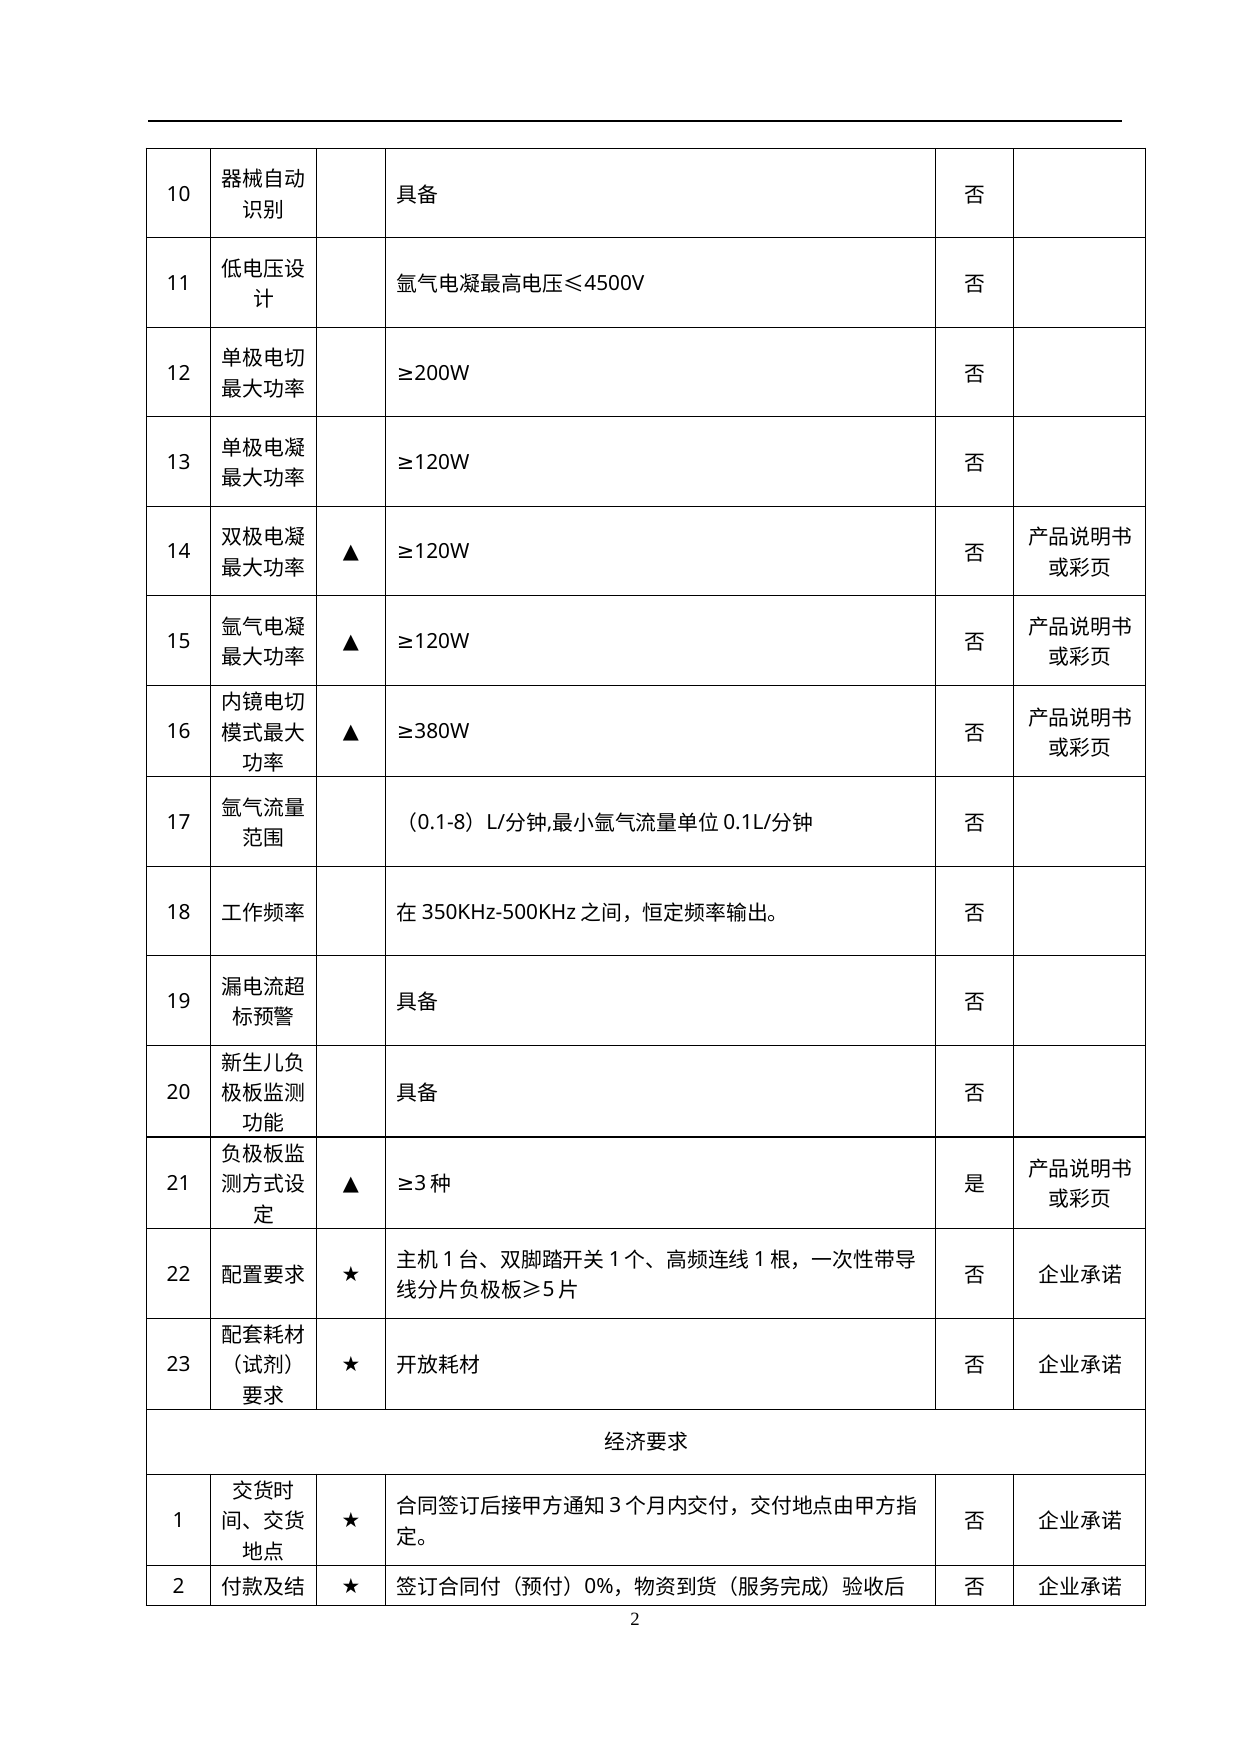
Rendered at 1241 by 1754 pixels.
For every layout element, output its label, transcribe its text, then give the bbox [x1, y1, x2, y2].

table_cell ≥380W [386, 686, 935, 776]
table_cell 13 [147, 417, 210, 506]
table_cell 具备 [386, 1046, 935, 1136]
table_cell ▲ [317, 507, 385, 595]
table_cell 配置要求 [211, 1229, 316, 1317]
table_cell 12 [147, 328, 210, 416]
table_cell 产品说明书或彩页 [1014, 596, 1145, 684]
table_cell 22 [147, 1229, 210, 1317]
table_cell 否 [936, 686, 1013, 776]
table_cell 单极电切最大功率 [211, 328, 316, 416]
table_cell 23 [147, 1319, 210, 1409]
table_cell 否 [936, 777, 1013, 866]
table_cell 否 [936, 507, 1013, 595]
table_cell [317, 328, 385, 416]
table_cell [317, 867, 385, 955]
table_cell ★ [317, 1475, 385, 1565]
table_cell 19 [147, 956, 210, 1045]
table_cell 企业承诺 [1014, 1566, 1145, 1605]
table_cell 21 [147, 1138, 210, 1228]
table_cell 具备 [386, 956, 935, 1045]
table_cell 双极电凝最大功率 [211, 507, 316, 595]
table_cell 否 [936, 417, 1013, 506]
table_cell [317, 777, 385, 866]
table_cell 负极板监测方式设定 [211, 1138, 316, 1228]
table_cell ≥120W [386, 596, 935, 684]
table_cell ▲ [317, 596, 385, 684]
table_cell [1014, 149, 1145, 237]
table_cell 配套耗材 （试剂）要求 [211, 1319, 316, 1409]
table_cell 否 [936, 238, 1013, 327]
table_cell 产品说明书或彩页 [1014, 686, 1145, 776]
table_cell ★ [317, 1229, 385, 1317]
table_cell 企业承诺 [1014, 1475, 1145, 1565]
table_cell [1014, 417, 1145, 506]
table_cell 低电压设计 [211, 238, 316, 327]
table_cell 20 [147, 1046, 210, 1136]
table_cell 否 [936, 328, 1013, 416]
table_cell 交货时间、交货地点 [211, 1475, 316, 1565]
table_cell （0.1-8）L/分钟,最小氩气流量单位0.1L/分钟 [386, 777, 935, 866]
table_cell 否 [936, 149, 1013, 237]
table_cell 单极电凝最大功率 [211, 417, 316, 506]
table_cell 付款及结算方式 [211, 1566, 316, 1605]
table_cell [1014, 956, 1145, 1045]
table_cell 是 [936, 1138, 1013, 1228]
table_cell 漏电流超标预警 [211, 956, 316, 1045]
table_cell [1014, 1046, 1145, 1136]
table_cell 2 [147, 1566, 210, 1605]
table_cell 1 [147, 1475, 210, 1565]
table_cell 否 [936, 1319, 1013, 1409]
table_cell [1014, 867, 1145, 955]
table_cell 新生儿负极板监测功能 [211, 1046, 316, 1136]
table_cell [317, 1046, 385, 1136]
table_cell 否 [936, 1566, 1013, 1605]
table_cell [317, 417, 385, 506]
table_cell 17 [147, 777, 210, 866]
table_cell 具备 [386, 149, 935, 237]
table_cell ▲ [317, 1138, 385, 1228]
table_cell 14 [147, 507, 210, 595]
table_cell 经济要求 [147, 1410, 1145, 1473]
table_cell 16 [147, 686, 210, 776]
table_cell [1014, 777, 1145, 866]
table_cell 主机1台、双脚踏开关1个、高频连线1根，一次性带导线分片负极板≥5片 [386, 1229, 935, 1317]
table_cell 器械自动识别 [211, 149, 316, 237]
table_cell 否 [936, 867, 1013, 955]
table_cell [1014, 328, 1145, 416]
table_cell [317, 956, 385, 1045]
table_cell 15 [147, 596, 210, 684]
table_cell 工作频率 [211, 867, 316, 955]
table_cell 否 [936, 956, 1013, 1045]
table_cell 内镜电切模式最大功率 [211, 686, 316, 776]
table_cell 10 [147, 149, 210, 237]
table_cell 企业承诺 [1014, 1319, 1145, 1409]
table_cell [317, 149, 385, 237]
table_cell 11 [147, 238, 210, 327]
table_cell 否 [936, 1229, 1013, 1317]
table_cell 否 [936, 1046, 1013, 1136]
table_cell ≥200W [386, 328, 935, 416]
table_cell [1014, 238, 1145, 327]
table_cell 企业承诺 [1014, 1229, 1145, 1317]
table_cell ★ [317, 1319, 385, 1409]
table_cell ★ [317, 1566, 385, 1605]
table_cell ≥3种 [386, 1138, 935, 1228]
table_cell ≥120W [386, 507, 935, 595]
table_cell ▲ [317, 686, 385, 776]
table_cell 18 [147, 867, 210, 955]
table_cell 否 [936, 1475, 1013, 1565]
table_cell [386, 1566, 935, 1605]
table_cell 产品说明书或彩页 [1014, 507, 1145, 595]
table_cell 氩气流量范围 [211, 777, 316, 866]
table_cell 在350KHz-500KHz之间，恒定频率输出。 [386, 867, 935, 955]
table_cell [317, 238, 385, 327]
table_cell 氩气电凝最大功率 [211, 596, 316, 684]
table_cell 氩气电凝最高电压≤4500V [386, 238, 935, 327]
table_cell ≥120W [386, 417, 935, 506]
table_cell 产品说明书或彩页 [1014, 1138, 1145, 1228]
table_cell 开放耗材 [386, 1319, 935, 1409]
table_cell 否 [936, 596, 1013, 684]
table_cell 合同签订后接甲方通知3个月内交付，交付地点由甲方指定。 [386, 1475, 935, 1565]
